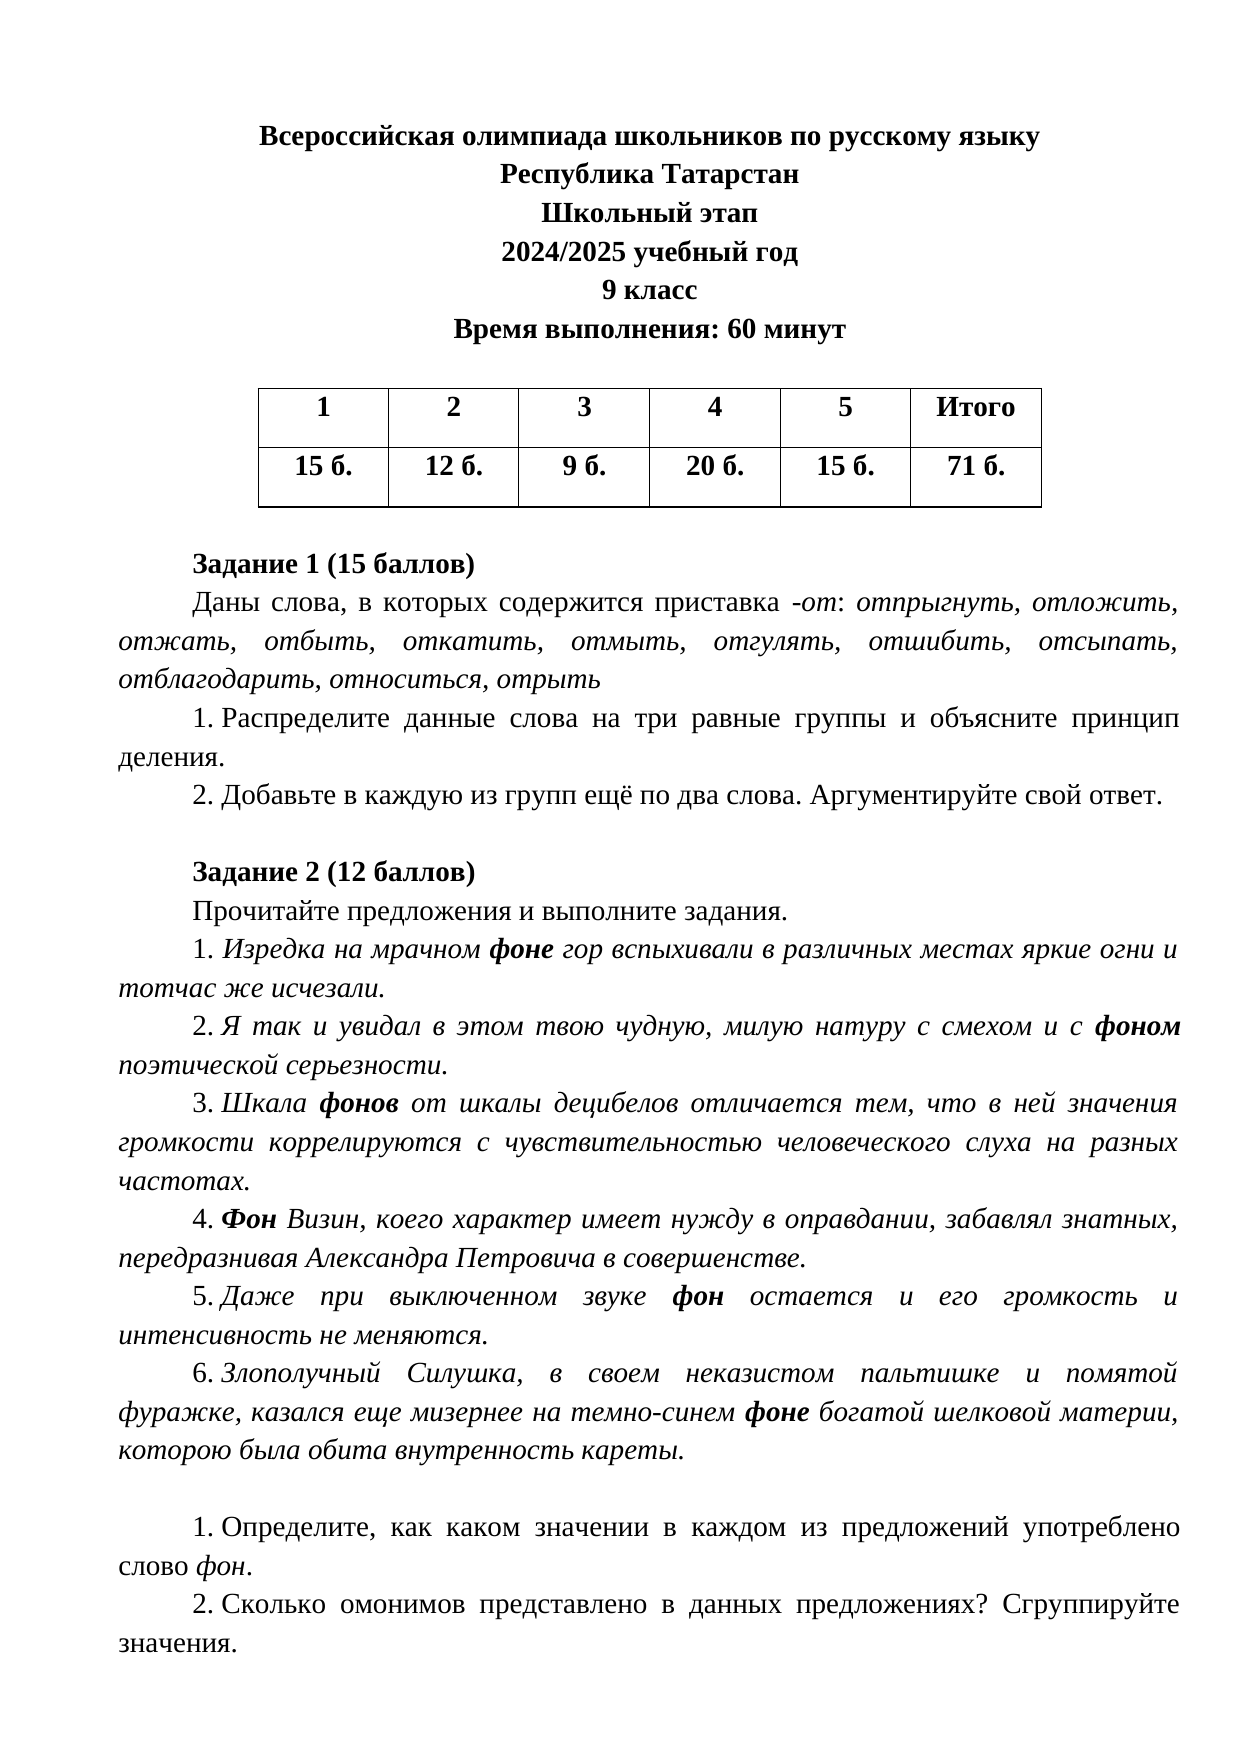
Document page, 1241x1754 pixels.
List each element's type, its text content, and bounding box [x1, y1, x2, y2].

text Прочитайте предложения и выполните задания. [118, 893, 1181, 926]
table_cell 12 б. [389, 448, 518, 506]
table_cell 9 б. [519, 448, 649, 506]
text 5. Даже при выключенном звуке фон остается и его громкость и интенсивность не меняются. [118, 1278, 1181, 1350]
text 3. Шкала фонов от шкалы децибелов отличается тем, что в ней значения громкости коррелируются с чувствительностью человеческого слуха на разных частотах. [118, 1086, 1181, 1196]
table_cell 15 б. [781, 448, 910, 506]
table_cell 71 б. [911, 448, 1041, 506]
text 1. Распределите данные слова на три равные группы и объясните принцип деления. [118, 700, 1181, 772]
text 1. Изредка на мрачном фоне гор вспыхивали в различных местах яркие огни и тотчас же исчезали. [118, 931, 1181, 1003]
text 6. Злополучный Силушка, в своем неказистом пальтишке и помятой фуражке, казался еще мизернее на темно-синем фоне богатой шелковой материи, которою была обита внутренность кареты. [118, 1355, 1181, 1466]
text Время выполнения: 60 минут [118, 311, 1181, 344]
text 2. Я так и увидал в этом твою чудную, милую натуру с смехом и с фоном поэтической серьезности. [118, 1008, 1181, 1081]
table_header 2 [389, 389, 518, 447]
text 2. Сколько омонимов представлено в данных предложениях? Сгруппируйте значения. [118, 1587, 1181, 1659]
text Задание 1 (15 баллов) [118, 546, 1181, 579]
text 1. Определите, как каком значении в каждом из предложений употреблено слово фон. [118, 1509, 1181, 1582]
text Задание 2 (12 баллов) [118, 854, 1181, 888]
text Школьный этап [118, 195, 1181, 229]
text 9 класс [118, 272, 1181, 306]
table_header 5 [781, 389, 910, 447]
text 4. Фон Визин, коего характер имеет нужду в оправдании, забавлял знатных, передразнивая Александра Петровича в совершенстве. [118, 1201, 1181, 1273]
text Всероссийская олимпиада школьников по русскому языку [118, 118, 1181, 152]
table_header 1 [259, 389, 388, 447]
text Даны слова, в которых содержится приставка -от: отпрыгнуть, отложить, отжать, отбыть, откатить, отмыть, отгулять, отшибить, отсыпать, отблагодарить, относиться, отрыть [118, 584, 1181, 695]
table_cell 15 б. [259, 448, 388, 506]
text 2. Добавьте в каждую из групп ещё по два слова. Аргументируйте свой ответ. [118, 777, 1181, 811]
table_cell 20 б. [650, 448, 780, 506]
table_header Итого [911, 389, 1041, 447]
table_header 4 [650, 389, 780, 447]
text Республика Татарстан [118, 157, 1181, 190]
table_header 3 [519, 389, 649, 447]
text 2024/2025 учебный год [118, 234, 1181, 267]
